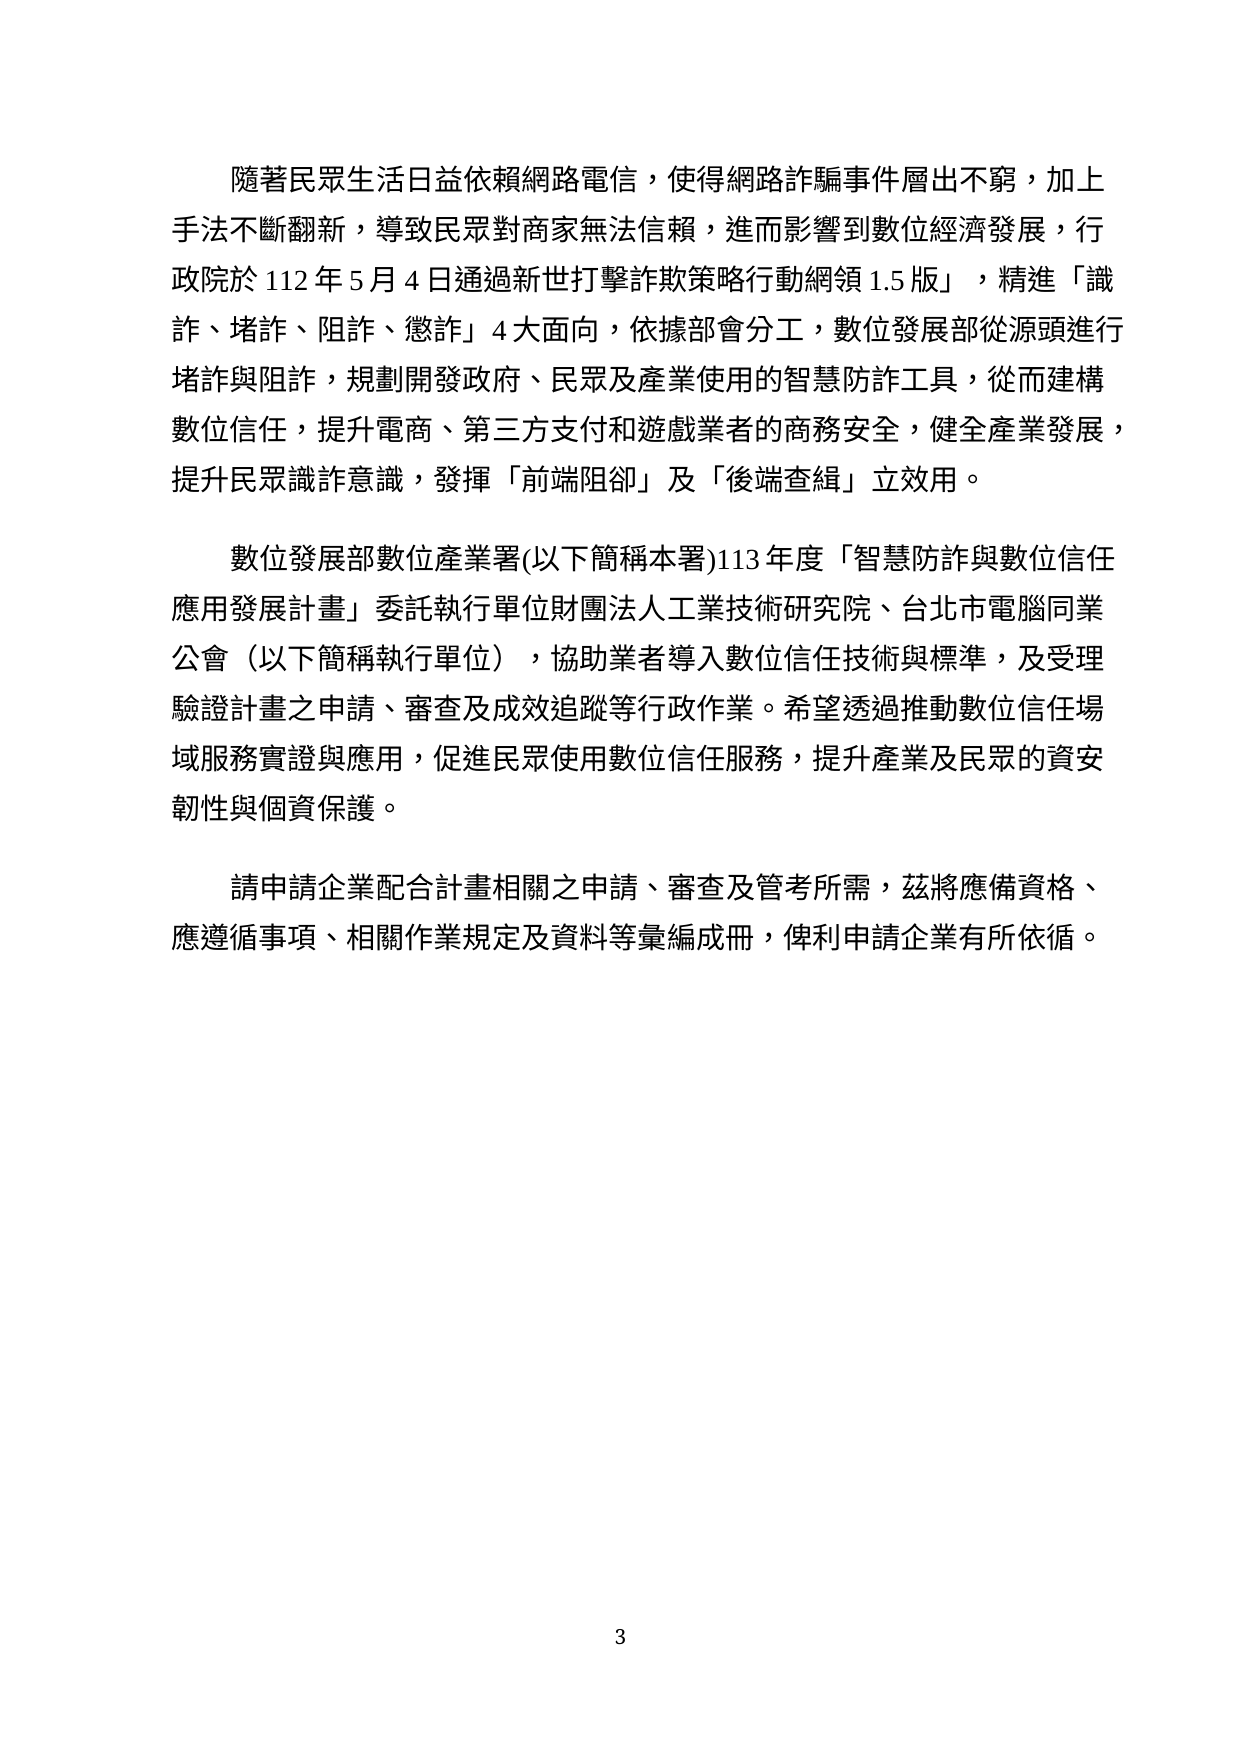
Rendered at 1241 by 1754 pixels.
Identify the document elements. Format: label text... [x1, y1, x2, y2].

text 數位發展部數位產業署(以下簡稱本署)113年度「智慧防詐與數位信任應用發展計畫」委託執行單位財團法人工業技術研究院、台北市電腦同業公會（以下簡稱執行單位），協助業者導入數位信任技術與標準，及受理驗證計畫之申請、審查及成效追蹤等行政作業。希望透過推動數位信任場域服務實證與應用，促進民眾使用數位信任服務，提升產業及民眾的資安韌性與個資保護。 [171, 529, 1131, 829]
text 隨著民眾生活日益依賴網路電信，使得網路詐騙事件層出不窮，加上手法不斷翻新，導致民眾對商家無法信賴，進而影響到數位經濟發展，行政院於112年5月4日通過新世打擊詐欺策略行動網領1.5版」，精進「識詐、堵詐、阻詐、懲詐」4大面向，依據部會分工，數位發展部從源頭進行堵詐與阻詐，規劃開發政府、民眾及產業使用的智慧防詐工具，從而建構數位信任，提升電商、第三方支付和遊戲業者的商務安全，健全產業發展，提升民眾識詐意識，發揮「前端阻卻」及「後端查緝」立效用。 [171, 150, 1131, 500]
text 請申請企業配合計畫相關之申請、審查及管考所需，茲將應備資格、應遵循事項、相關作業規定及資料等彙編成冊，俾利申請企業有所依循。 [171, 858, 1131, 958]
